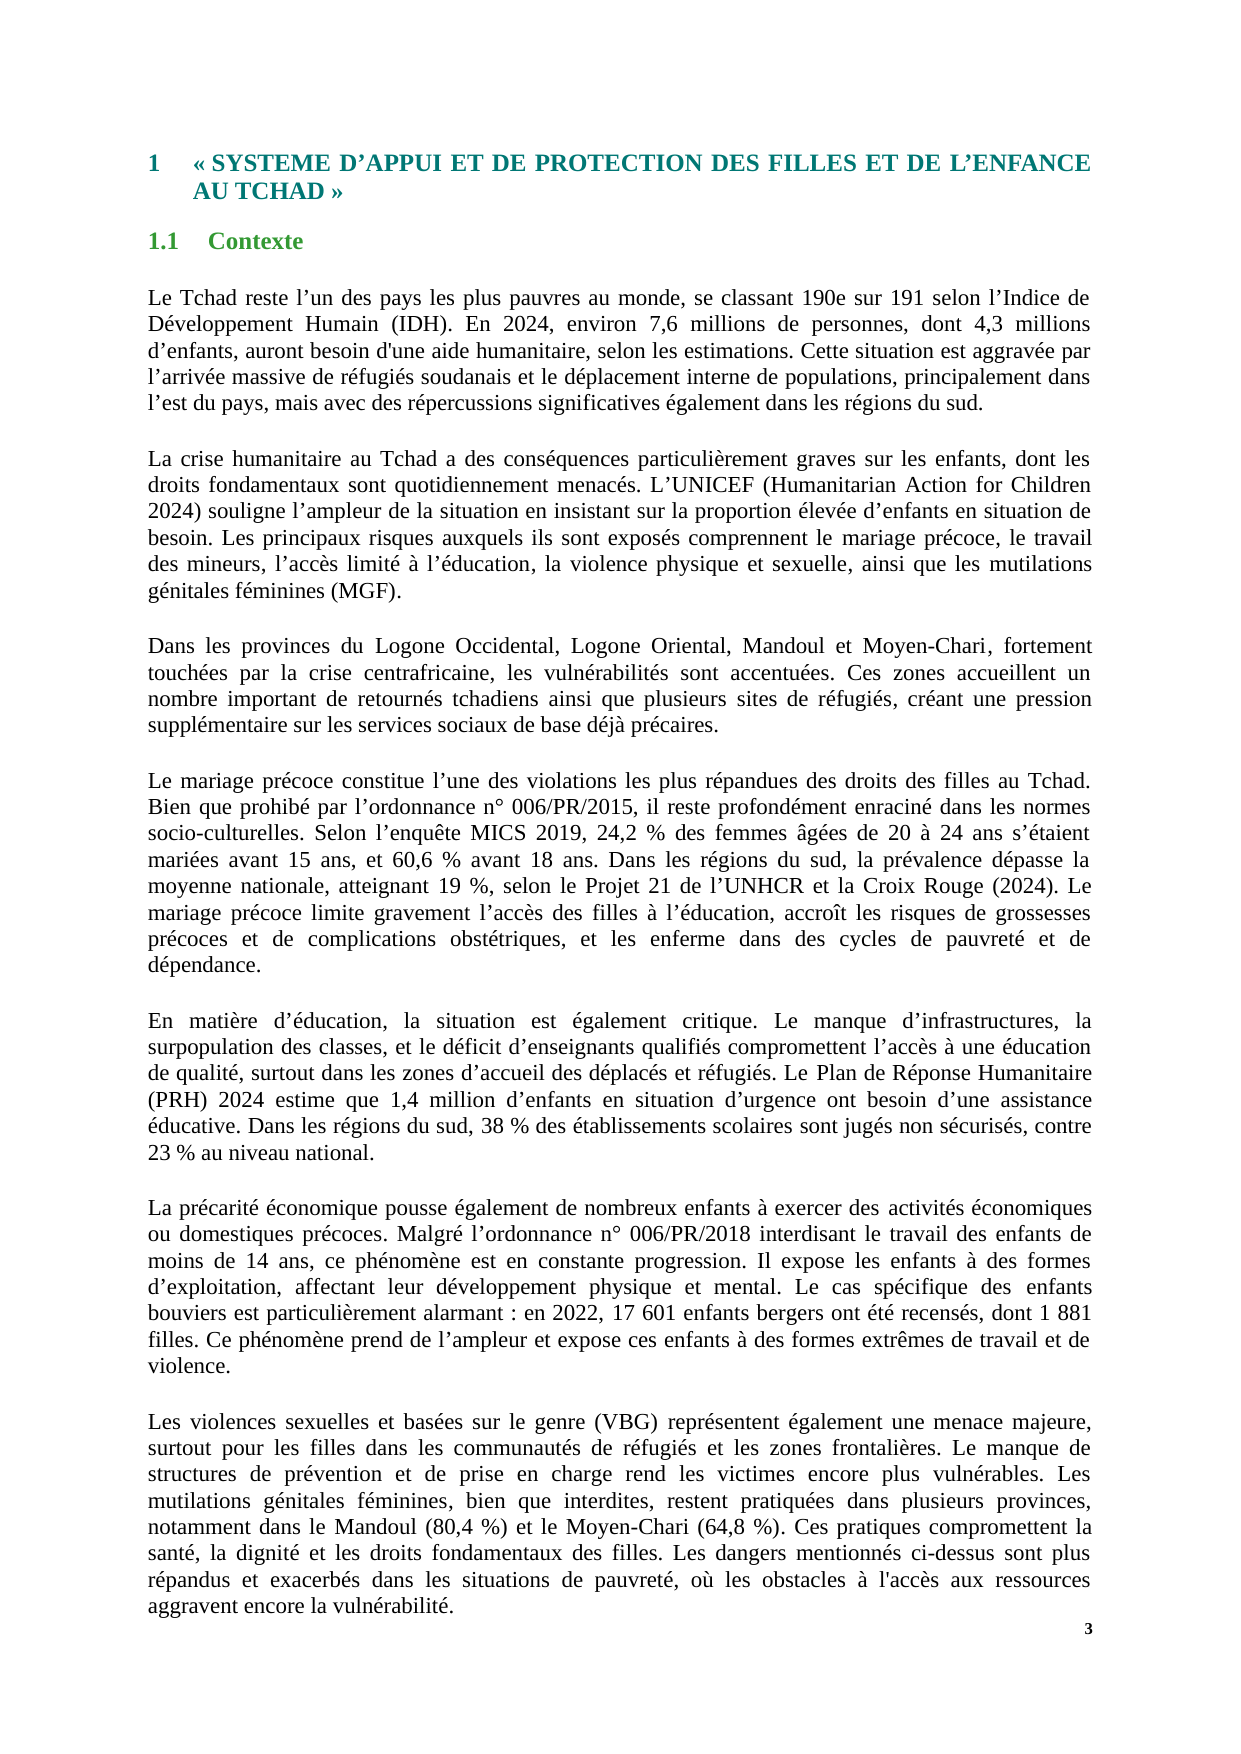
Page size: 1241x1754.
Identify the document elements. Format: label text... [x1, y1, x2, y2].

subtitle « SYSTEME D’APPUI ET DE PROTECTION DES FILLES ET DE L’ENFANCE AU TCHAD » [148, 148, 1092, 205]
text En matière d’éducation, la situation est également critique. Le manque d’infrastructures, la surpopulation des classes, et le déficit d’enseignants qualifiés compromettent l’accès à une éducation de qualité, surtout dans les zones d’accueil des déplacés et réfugiés. Le Plan de Réponse Humanitaire (PRH) 2024 estime que 1,4 million d’enfants en situation d’urgence ont besoin d’une assistance éducative. Dans les régions du sud, 38 % des établissements scolaires sont jugés non sécurisés, contre 23 % au niveau national. [148, 1007, 1092, 1165]
text La précarité économique pousse également de nombreux enfants à exercer des activités économiques ou domestiques précoces. Malgré l’ordonnance n° 006/PR/2018 interdisant le travail des enfants de moins de 14 ans, ce phénomène est en constante progression. Il expose les enfants à des formes d’exploitation, affectant leur développement physique et mental. Le cas spécifique des enfants bouviers est particulièrement alarmant : en 2022, 17 601 enfants bergers ont été recensés, dont 1 881 filles. Ce phénomène prend de l’ampleur et expose ces enfants à des formes extrêmes de travail et de violence. [148, 1194, 1092, 1378]
text Dans les provinces du Logone Occidental, Logone Oriental, Mandoul et Moyen-Chari, fortement touchées par la crise centrafricaine, les vulnérabilités sont accentuées. Ces zones accueillent un nombre important de retournés tchadiens ainsi que plusieurs sites de réfugiés, créant une pression supplémentaire sur les services sociaux de base déjà précaires. [148, 632, 1092, 738]
subtitle Contexte [148, 226, 1092, 255]
text Le Tchad reste l’un des pays les plus pauvres au monde, se classant 190e sur 191 selon l’Indice de Développement Humain (IDH). En 2024, environ 7,6 millions de personnes, dont 4,3 millions d’enfants, auront besoin d'une aide humanitaire, selon les estimations. Cette situation est aggravée par l’arrivée massive de réfugiés soudanais et le déplacement interne de populations, principalement dans l’est du pays, mais avec des répercussions significatives également dans les régions du sud. [148, 284, 1092, 416]
text La crise humanitaire au Tchad a des conséquences particulièrement graves sur les enfants, dont les droits fondamentaux sont quotidiennement menacés. L’UNICEF (Humanitarian Action for Children 2024) souligne l’ampleur de la situation en insistant sur la proportion élevée d’enfants en situation de besoin. Les principaux risques auxquels ils sont exposés comprennent le mariage précoce, le travail des mineurs, l’accès limité à l’éducation, la violence physique et sexuelle, ainsi que les mutilations génitales féminines (MGF). [148, 445, 1092, 603]
text Les violences sexuelles et basées sur le genre (VBG) représentent également une menace majeure, surtout pour les filles dans les communautés de réfugiés et les zones frontalières. Le manque de structures de prévention et de prise en charge rend les victimes encore plus vulnérables. Les mutilations génitales féminines, bien que interdites, restent pratiquées dans plusieurs provinces, notamment dans le Mandoul (80,4 %) et le Moyen-Chari (64,8 %). Ces pratiques compromettent la santé, la dignité et les droits fondamentaux des filles. Les dangers mentionnés ci-dessus sont plus répandus et exacerbés dans les situations de pauvreté, où les obstacles à l'accès aux ressources aggravent encore la vulnérabilité. [148, 1408, 1092, 1618]
text Le mariage précoce constitue l’une des violations les plus répandues des droits des filles au Tchad. Bien que prohibé par l’ordonnance n° 006/PR/2015, il reste profondément enraciné dans les normes socio-culturelles. Selon l’enquête MICS 2019, 24,2 % des femmes âgées de 20 à 24 ans s’étaient mariées avant 15 ans, et 60,6 % avant 18 ans. Dans les régions du sud, la prévalence dépasse la moyenne nationale, atteignant 19 %, selon le Projet 21 de l’UNHCR et la Croix Rouge (2024). Le mariage précoce limite gravement l’accès des filles à l’éducation, accroît les risques de grossesses précoces et de complications obstétriques, et les enferme dans des cycles de pauvreté et de dépendance. [148, 767, 1092, 978]
